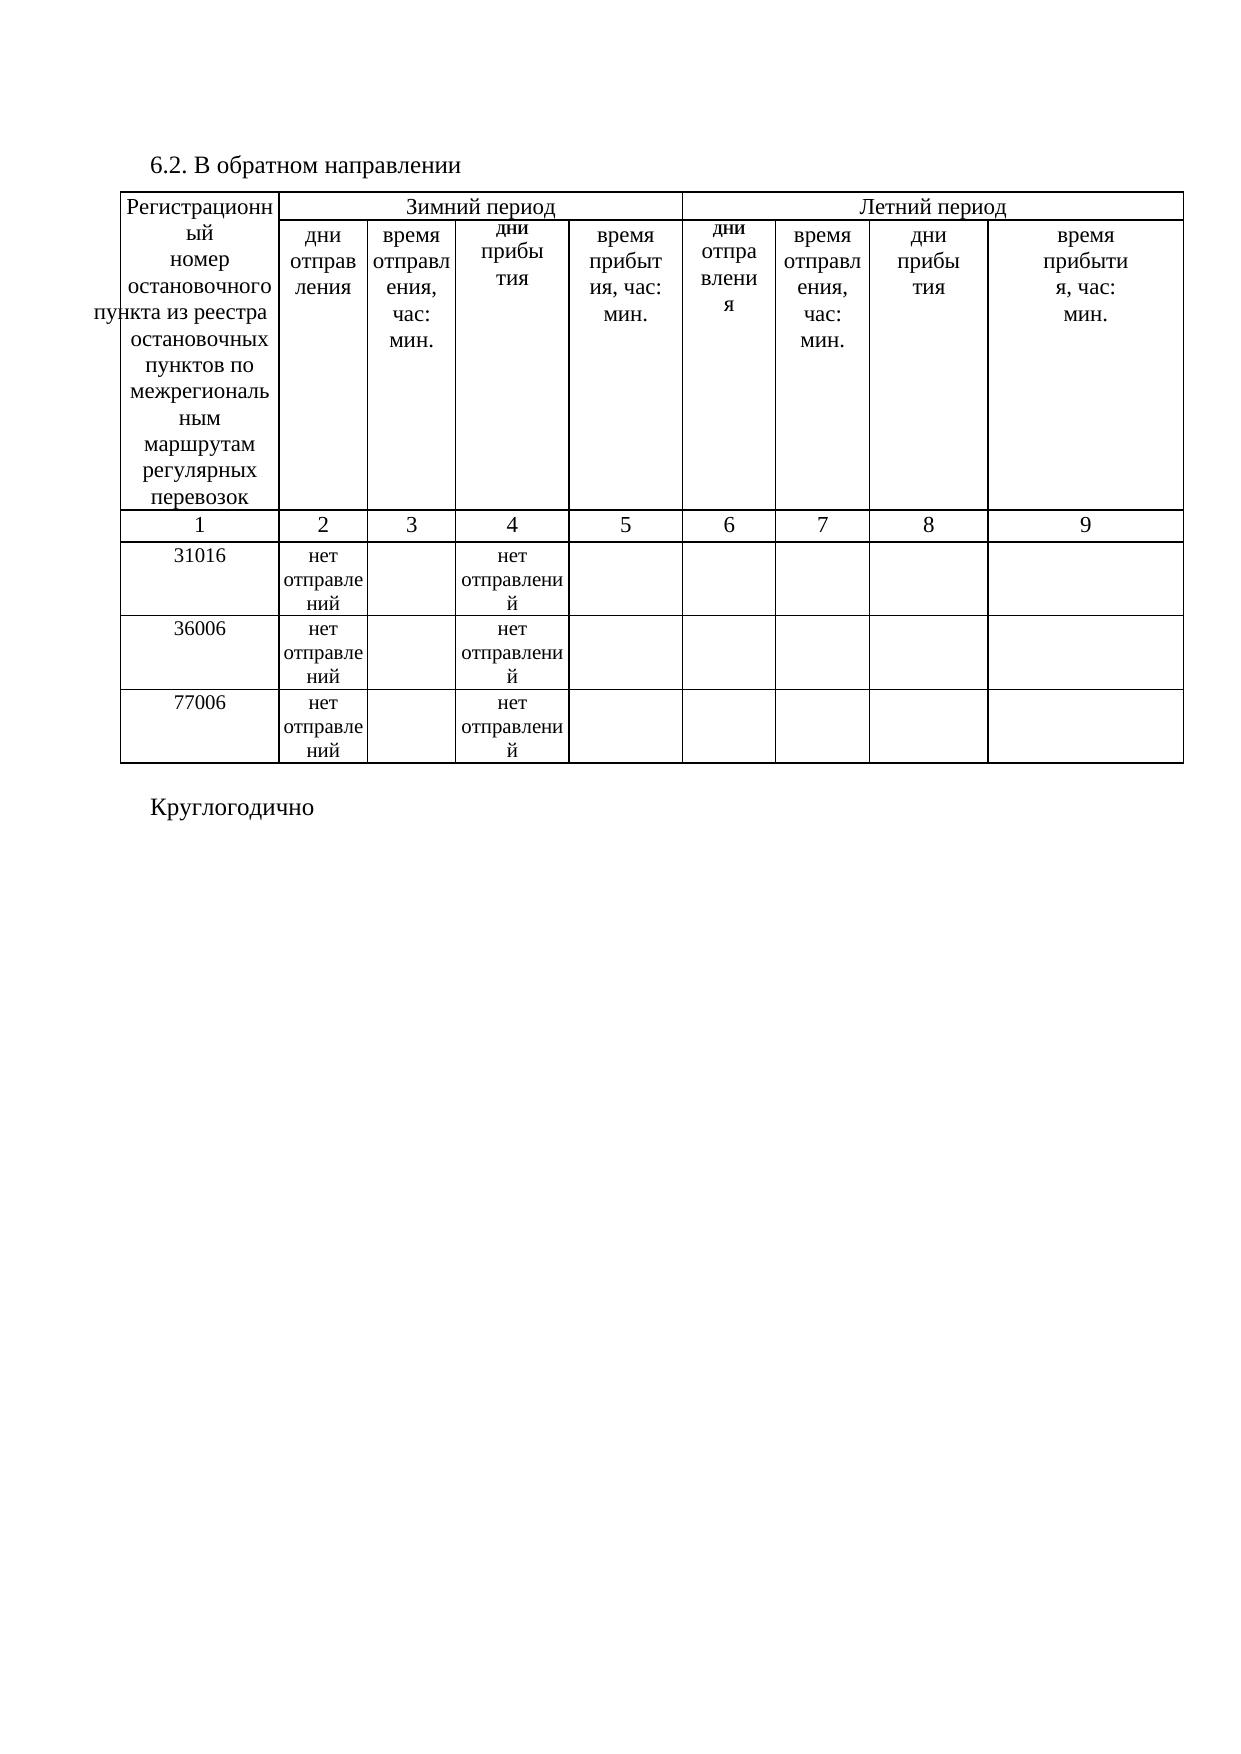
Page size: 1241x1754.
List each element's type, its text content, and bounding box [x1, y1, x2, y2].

table_cell 1 [121, 511, 278, 541]
table_cell 31016 [121, 543, 278, 615]
table_cell [570, 543, 682, 615]
table_cell [683, 690, 775, 762]
table_cell 8 [870, 511, 987, 541]
table_cell дни прибы тия [870, 221, 987, 509]
text Круглогодично [150, 792, 1090, 821]
table_cell [368, 616, 455, 688]
table_cell [368, 690, 455, 762]
table_cell нет отправлений [456, 616, 568, 688]
table_cell [989, 543, 1183, 615]
table_cell [776, 543, 869, 615]
table_cell время прибыти я, час: мин. [989, 221, 1183, 509]
table_cell 2 [280, 511, 367, 541]
table_cell 36006 [121, 616, 278, 688]
text 6.2. В обратном направлении [150, 150, 1090, 179]
table_cell 77006 [121, 690, 278, 762]
table_cell ДНИ прибы тия [456, 221, 568, 509]
table_cell ДНИ отпра влени я [683, 221, 775, 509]
table_cell 6 [683, 511, 775, 541]
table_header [121, 193, 278, 509]
table_cell [870, 690, 987, 762]
table_cell время отправл ения, час: мин. [368, 221, 455, 509]
table_cell 7 [776, 511, 869, 541]
table_cell [989, 690, 1183, 762]
table_cell 5 [570, 511, 682, 541]
table_cell 4 [456, 511, 568, 541]
table_cell [870, 616, 987, 688]
table_cell нет отправлений [280, 690, 367, 762]
table_cell 9 [989, 511, 1183, 541]
table_cell [683, 616, 775, 688]
table_cell [368, 543, 455, 615]
table_cell [776, 690, 869, 762]
table_cell [683, 543, 775, 615]
table_cell нет отправлений [456, 690, 568, 762]
table_cell время прибыт ия, час: мин. [570, 221, 682, 509]
table_cell нет отправлений [456, 543, 568, 615]
table_cell нет отправлений [280, 543, 367, 615]
table_cell время отправл ения, час: мин. [776, 221, 869, 509]
table_cell 3 [368, 511, 455, 541]
table_cell [989, 616, 1183, 688]
table_cell нет отправлений [280, 616, 367, 688]
table_cell [870, 543, 987, 615]
table_cell [776, 616, 869, 688]
table_cell [570, 616, 682, 688]
table_header Летний период [683, 193, 1183, 219]
table_header Зимний период [280, 193, 682, 219]
table_cell [570, 690, 682, 762]
table_cell дни отправ ления [280, 221, 367, 509]
